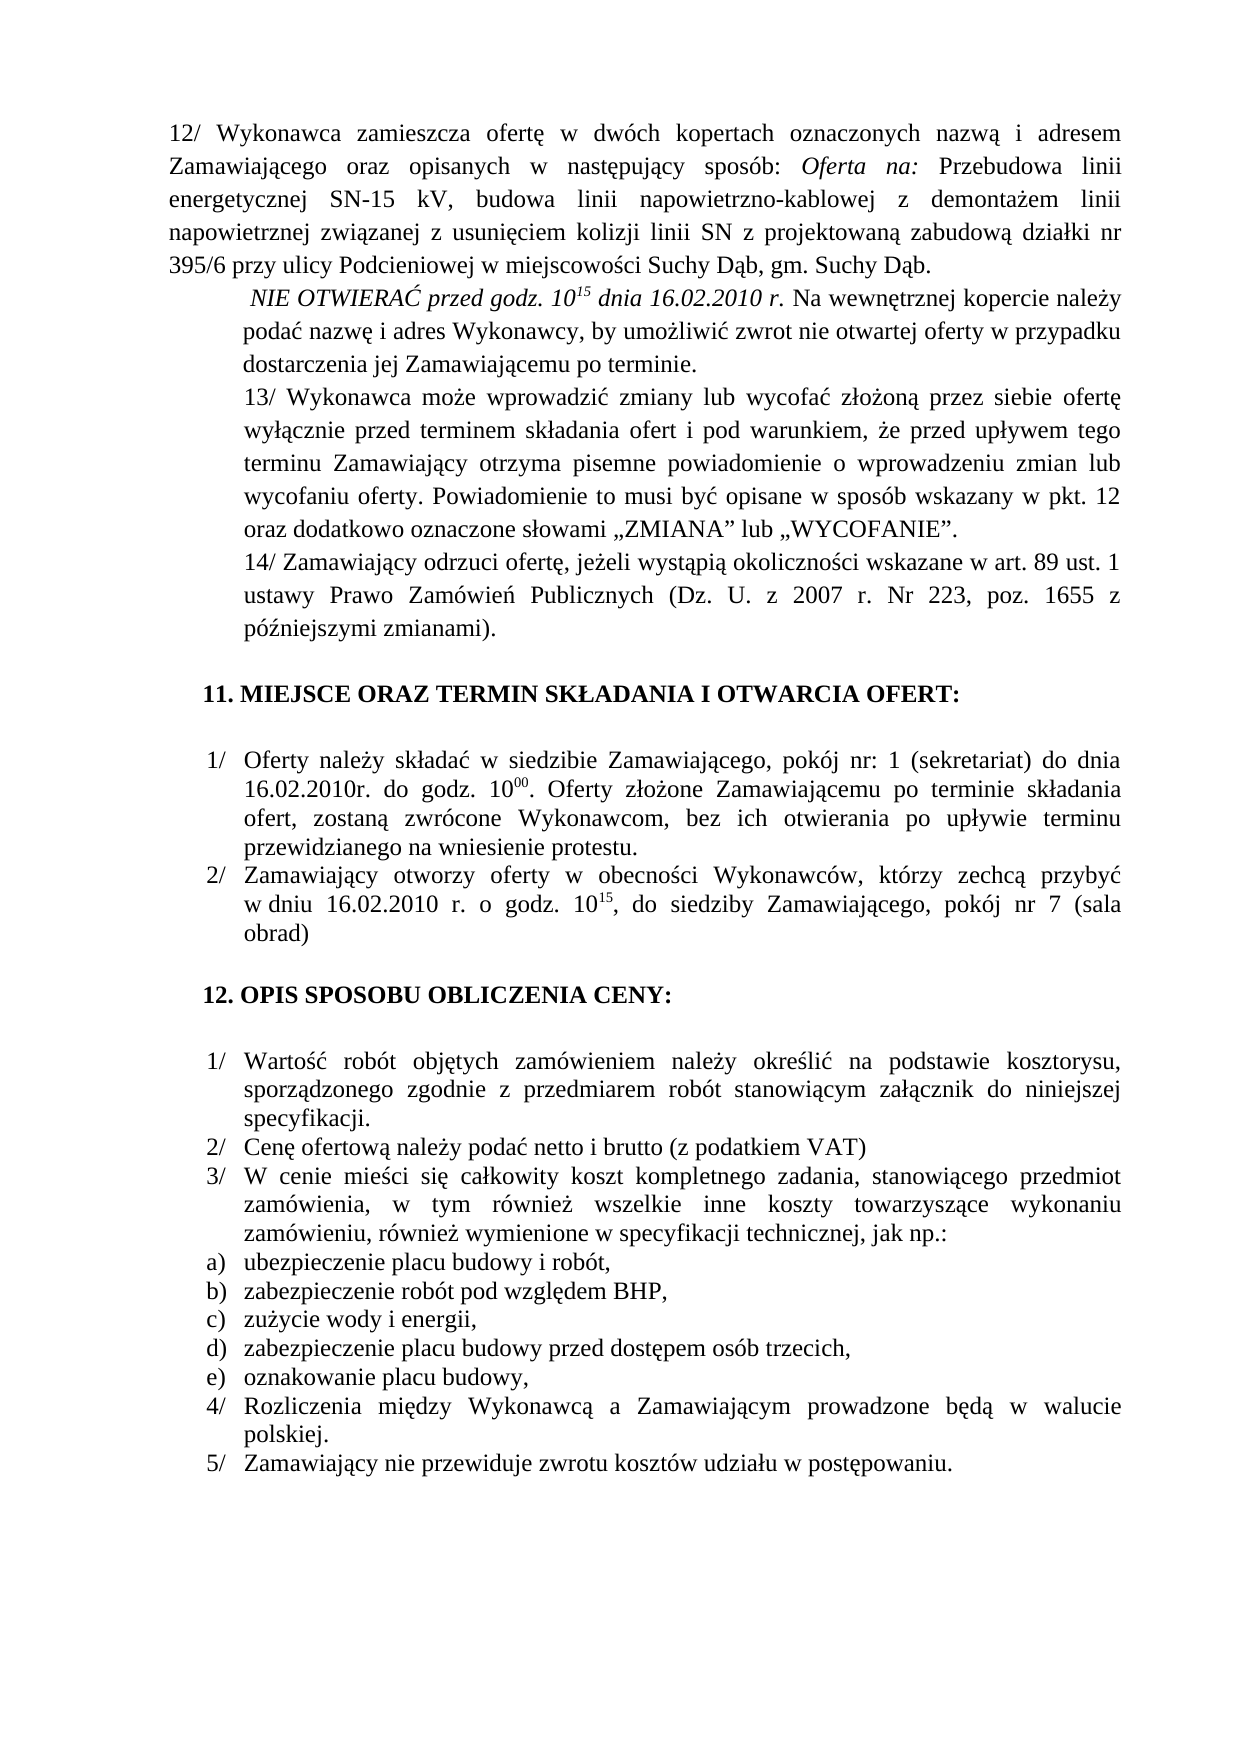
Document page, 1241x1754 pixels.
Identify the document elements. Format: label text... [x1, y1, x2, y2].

list zabezpieczenie placu budowy przed dostępem osób trzecich, [206, 1333, 1122, 1362]
list ubezpieczenie placu budowy i robót, [206, 1247, 1122, 1276]
text 12. OPIS SPOSOBU OBLICZENIA CENY: [202, 980, 1122, 1008]
list Rozliczenia między Wykonawcą a Zamawiającym prowadzone będą w walucie polskiej. [206, 1391, 1122, 1448]
list Zamawiający otworzy oferty w obecności Wykonawców, którzy zechcą przybyć w dniu 16.02.2010 r. o godz. 1015, do siedziby Zamawiającego, pokój nr 7 (sala obrad) [206, 861, 1122, 947]
list zabezpieczenie robót pod względem BHP, [206, 1276, 1122, 1304]
list W cenie mieści się całkowity koszt kompletnego zadania, stanowiącego przedmiot zamówienia, w tym również wszelkie inne koszty towarzyszące wykonaniu zamówieniu, również wymienione w specyfikacji technicznej, jak np.: [206, 1161, 1122, 1247]
list Zamawiający nie przewiduje zwrotu kosztów udziału w postępowaniu. [206, 1448, 1122, 1477]
list Wartość robót objętych zamówieniem należy określić na podstawie kosztorysu, sporządzonego zgodnie z przedmiarem robót stanowiącym załącznik do niniejszej specyfikacji. [206, 1046, 1122, 1132]
list Cenę ofertową należy podać netto i brutto (z podatkiem VAT) [206, 1132, 1122, 1161]
text 14/ Zamawiający odrzuci ofertę, jeżeli wystąpią okoliczności wskazane w art. 89 ust. 1 ustawy Prawo Zamówień Publicznych (Dz. U. z 2007 r. Nr 223, poz. 1655 z późniejszymi zmianami). [244, 547, 1122, 642]
text 12/ Wykonawca zamieszcza ofertę w dwóch kopertach oznaczonych nazwą i adresem Zamawiającego oraz opisanych w następujący sposób: Oferta na: Przebudowa linii energetycznej SN-15 kV, budowa linii napowietrzno-kablowej z demontażem linii napowietrznej związanej z usunięciem kolizji linii SN z projektowaną zabudową działki nr 395/6 przy ulicy Podcieniowej w miejscowości Suchy Dąb, gm. Suchy Dąb. [169, 118, 1122, 279]
text 11. MIEJSCE ORAZ TERMIN SKŁADANIA I OTWARCIA OFERT: [202, 679, 1122, 708]
list zużycie wody i energii, [206, 1304, 1122, 1333]
text NIE OTWIERAĆ przed godz. 1015 dnia 16.02.2010 r. Na wewnętrznej kopercie należy podać nazwę i adres Wykonawcy, by umożliwić zwrot nie otwartej oferty w przypadku dostarczenia jej Zamawiającemu po terminie. [243, 283, 1122, 378]
list Oferty należy składać w siedzibie Zamawiającego, pokój nr: 1 (sekretariat) do dnia 16.02.2010r. do godz. 1000. Oferty złożone Zamawiającemu po terminie składania ofert, zostaną zwrócone Wykonawcom, bez ich otwierania po upływie terminu przewidzianego na wniesienie protestu. [206, 746, 1122, 861]
text 13/ Wykonawca może wprowadzić zmiany lub wycofać złożoną przez siebie ofertę wyłącznie przed terminem składania ofert i pod warunkiem, że przed upływem tego terminu Zamawiający otrzyma pisemne powiadomienie o wprowadzeniu zmian lub wycofaniu oferty. Powiadomienie to musi być opisane w sposób wskazany w pkt. 12 oraz dodatkowo oznaczone słowami „ZMIANA” lub „WYCOFANIE”. [244, 382, 1122, 543]
list oznakowanie placu budowy, [206, 1362, 1122, 1391]
